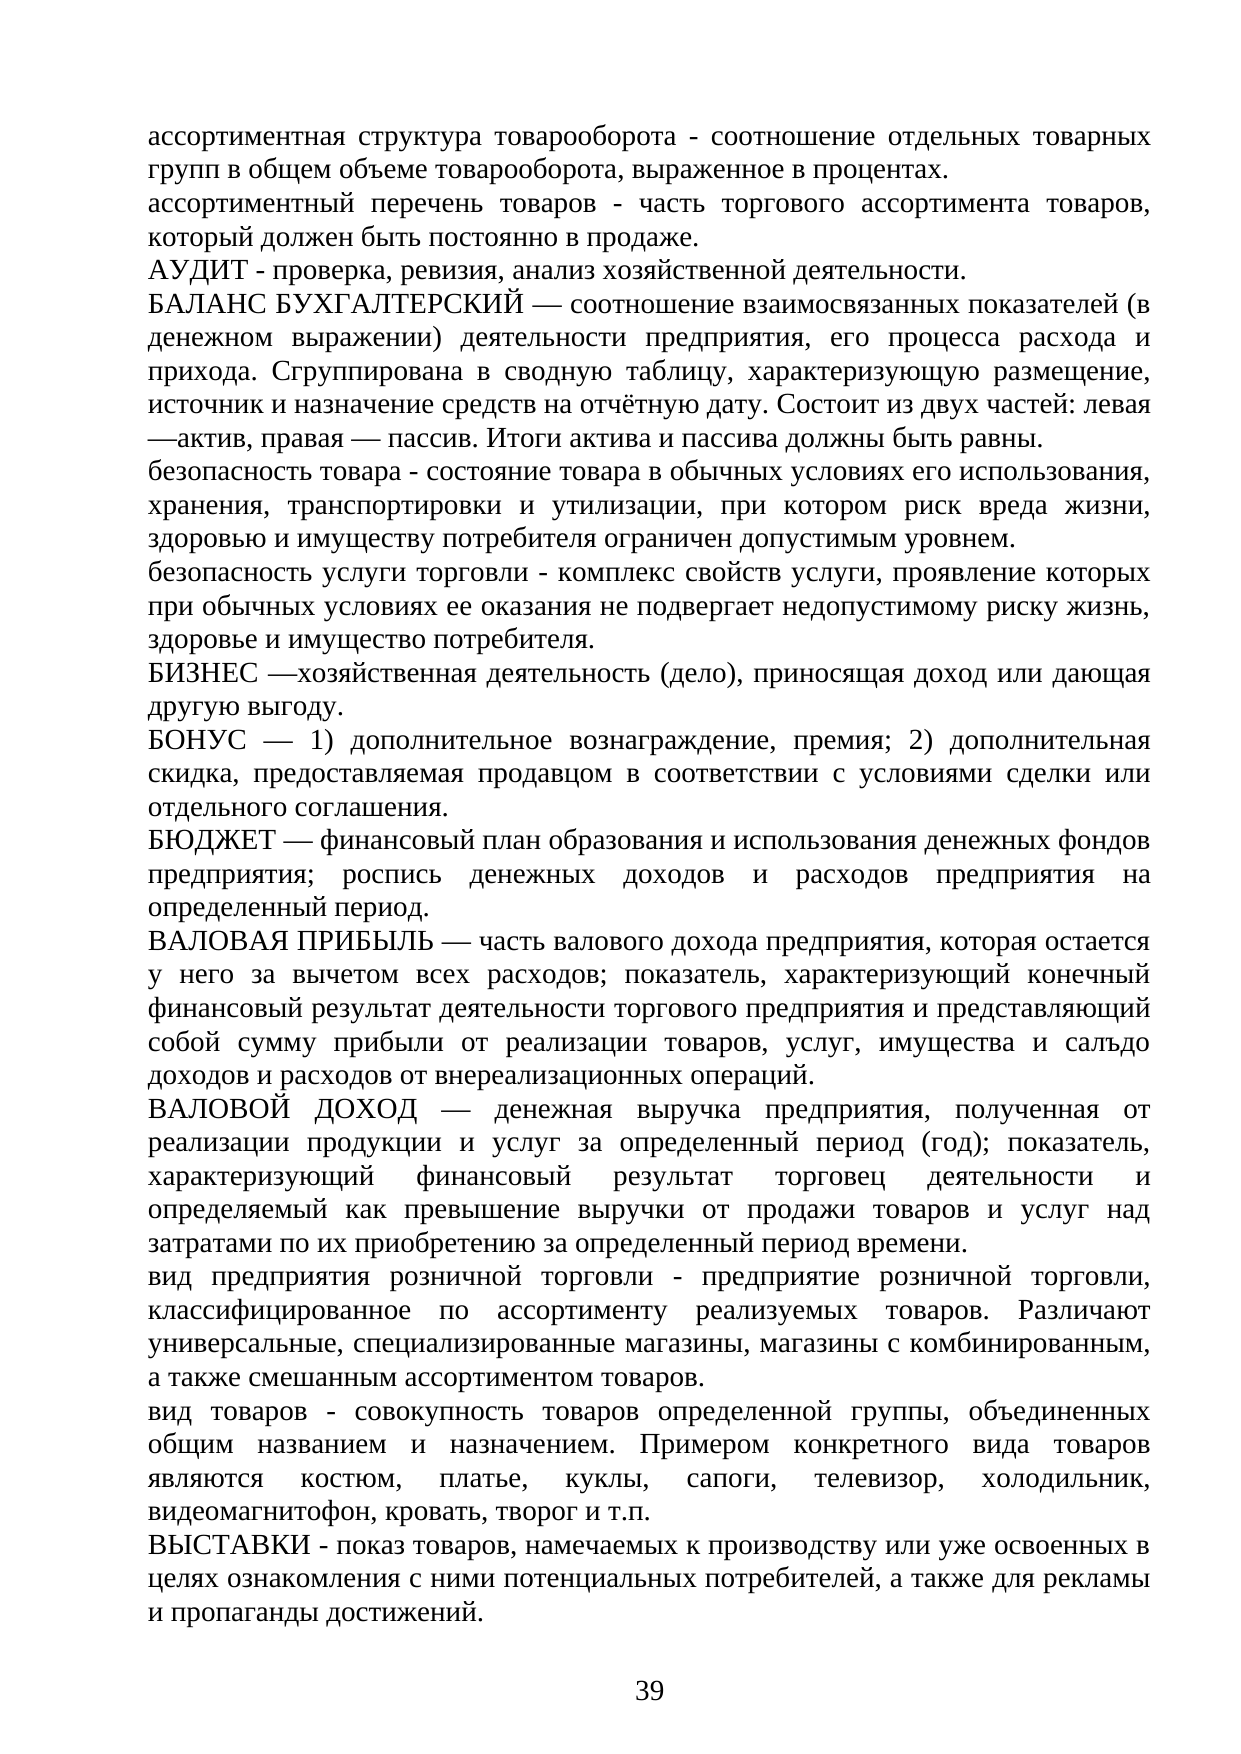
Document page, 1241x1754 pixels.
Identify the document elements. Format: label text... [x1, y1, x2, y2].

text БОНУС — 1) дополнительное вознаграждение, премия; 2) дополнительная скидка, предоставляемая продавцом в соответствии с условиями сделки или отдельного соглашения. [148, 722, 1152, 822]
text ассортиментная структура товарооборота - соотношение отдельных товарных групп в общем объеме товарооборота, выраженное в процентах. [148, 118, 1152, 185]
text БАЛАНС БУХГАЛТЕРСКИЙ — соотношение взаимосвязанных показателей (в денежном выражении) деятельности предприятия, его процесса расхода и прихода. Сгруппирована в сводную таблицу, характеризующую размещение, источник и назначение средств на отчётную дату. Состоит из двух частей: левая —актив, правая — пассив. Итоги актива и пассива должны быть равны. [148, 286, 1152, 453]
text безопасность товара - состояние товара в обычных условиях его использования, хранения, транспортировки и утилизации, при котором риск вреда жизни, здоровью и имуществу потребителя ограничен допустимым уровнем. [148, 453, 1152, 554]
text БЮДЖЕТ — финансовый план образования и использования денежных фондов предприятия; роспись денежных доходов и расходов предприятия на определенный период. [148, 822, 1152, 923]
text вид предприятия розничной торговли - предприятие розничной торговли, классифицированное по ассортименту реализуемых товаров. Различают универсальные, специализированные магазины, магазины с комбинированным, а также смешанным ассортиментом товаров. [148, 1258, 1152, 1393]
text безопасность услуги торговли - комплекс свойств услуги, проявление которых при обычных условиях ее оказания не подвергает недопустимому риску жизнь, здоровье и имущество потребителя. [148, 554, 1152, 655]
text АУДИТ - проверка, ревизия, анализ хозяйственной деятельности. [148, 252, 1152, 286]
text ВАЛОВАЯ ПРИБЫЛЬ — часть валового дохода предприятия, которая остается у него за вычетом всех расходов; показатель, характеризующий конечный финансовый результат деятельности торгового предприятия и представляющий собой сумму прибыли от реализации товаров, услуг, имущества и салъдо доходов и расходов от внереализационных операций. [148, 923, 1152, 1091]
text ВАЛОВОЙ ДОХОД — денежная выручка предприятия, полученная от реализации продукции и услуг за определенный период (год); показатель, характеризующий финансовый результат торговец деятельности и определяемый как превышение выручки от продажи товаров и услуг над затратами по их приобретению за определенный период времени. [148, 1091, 1152, 1258]
text ассортиментный перечень товаров - часть торгового ассортимента товаров, который должен быть постоянно в продаже. [148, 185, 1152, 252]
text ВЫСТАВКИ - показ товаров, намечаемых к производству или уже освоенных в целях ознакомления с ними потенциальных потребителей, а также для рекламы и пропаганды достижений. [148, 1527, 1152, 1627]
text вид товаров - совокупность товаров определенной группы, объединенных общим названием и назначением. Примером конкретного вида товаров являются костюм, платье, куклы, сапоги, телевизор, холодильник, видеомагнитофон, кровать, творог и т.п. [148, 1393, 1152, 1527]
text БИЗНЕС —хозяйственная деятельность (дело), приносящая доход или дающая другую выгоду. [148, 655, 1152, 722]
